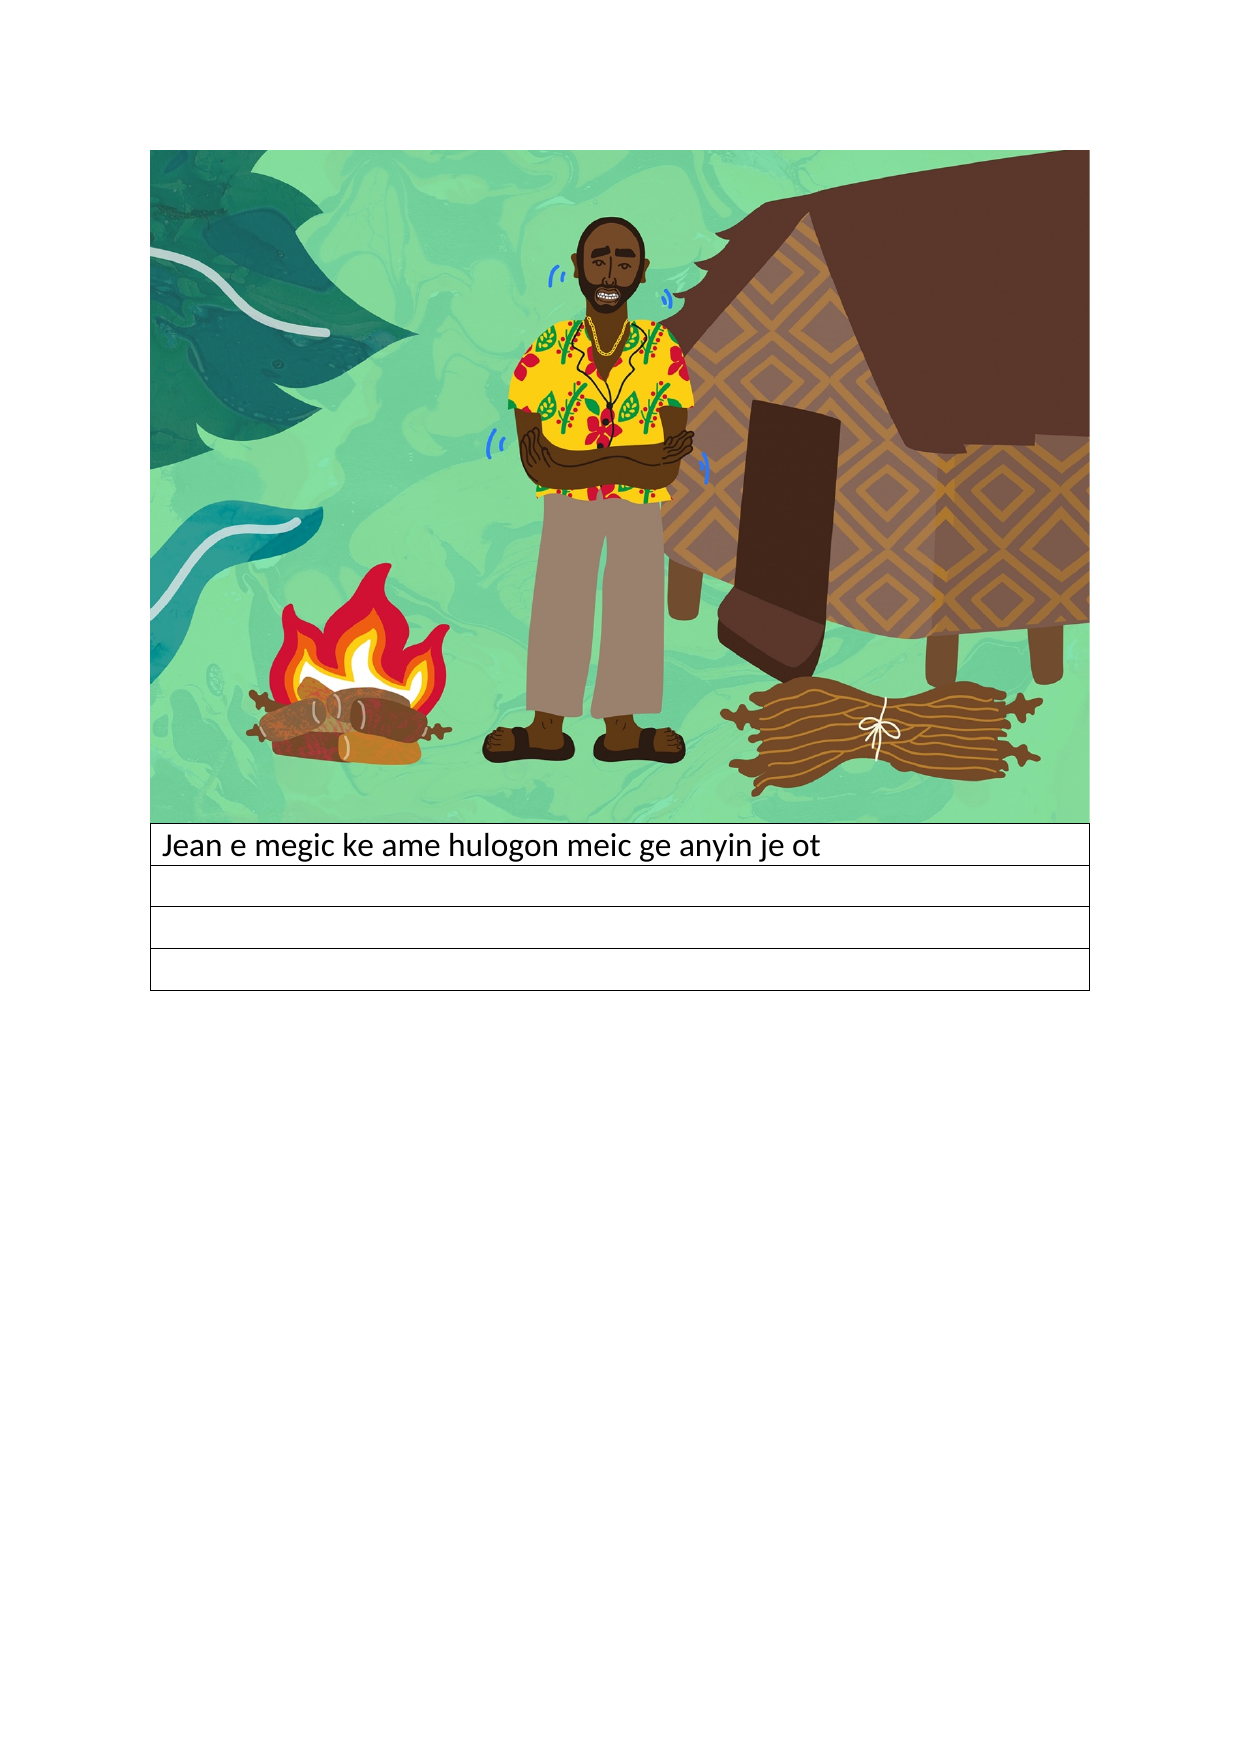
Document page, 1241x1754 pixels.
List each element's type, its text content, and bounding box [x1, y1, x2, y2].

table_cell [151, 866, 1089, 906]
table_cell [151, 907, 1089, 948]
table_cell [151, 949, 1089, 990]
table_header Jean e megic ke ame hulogon meic ge anyin je ot [151, 824, 1089, 864]
picture [150, 150, 1090, 823]
